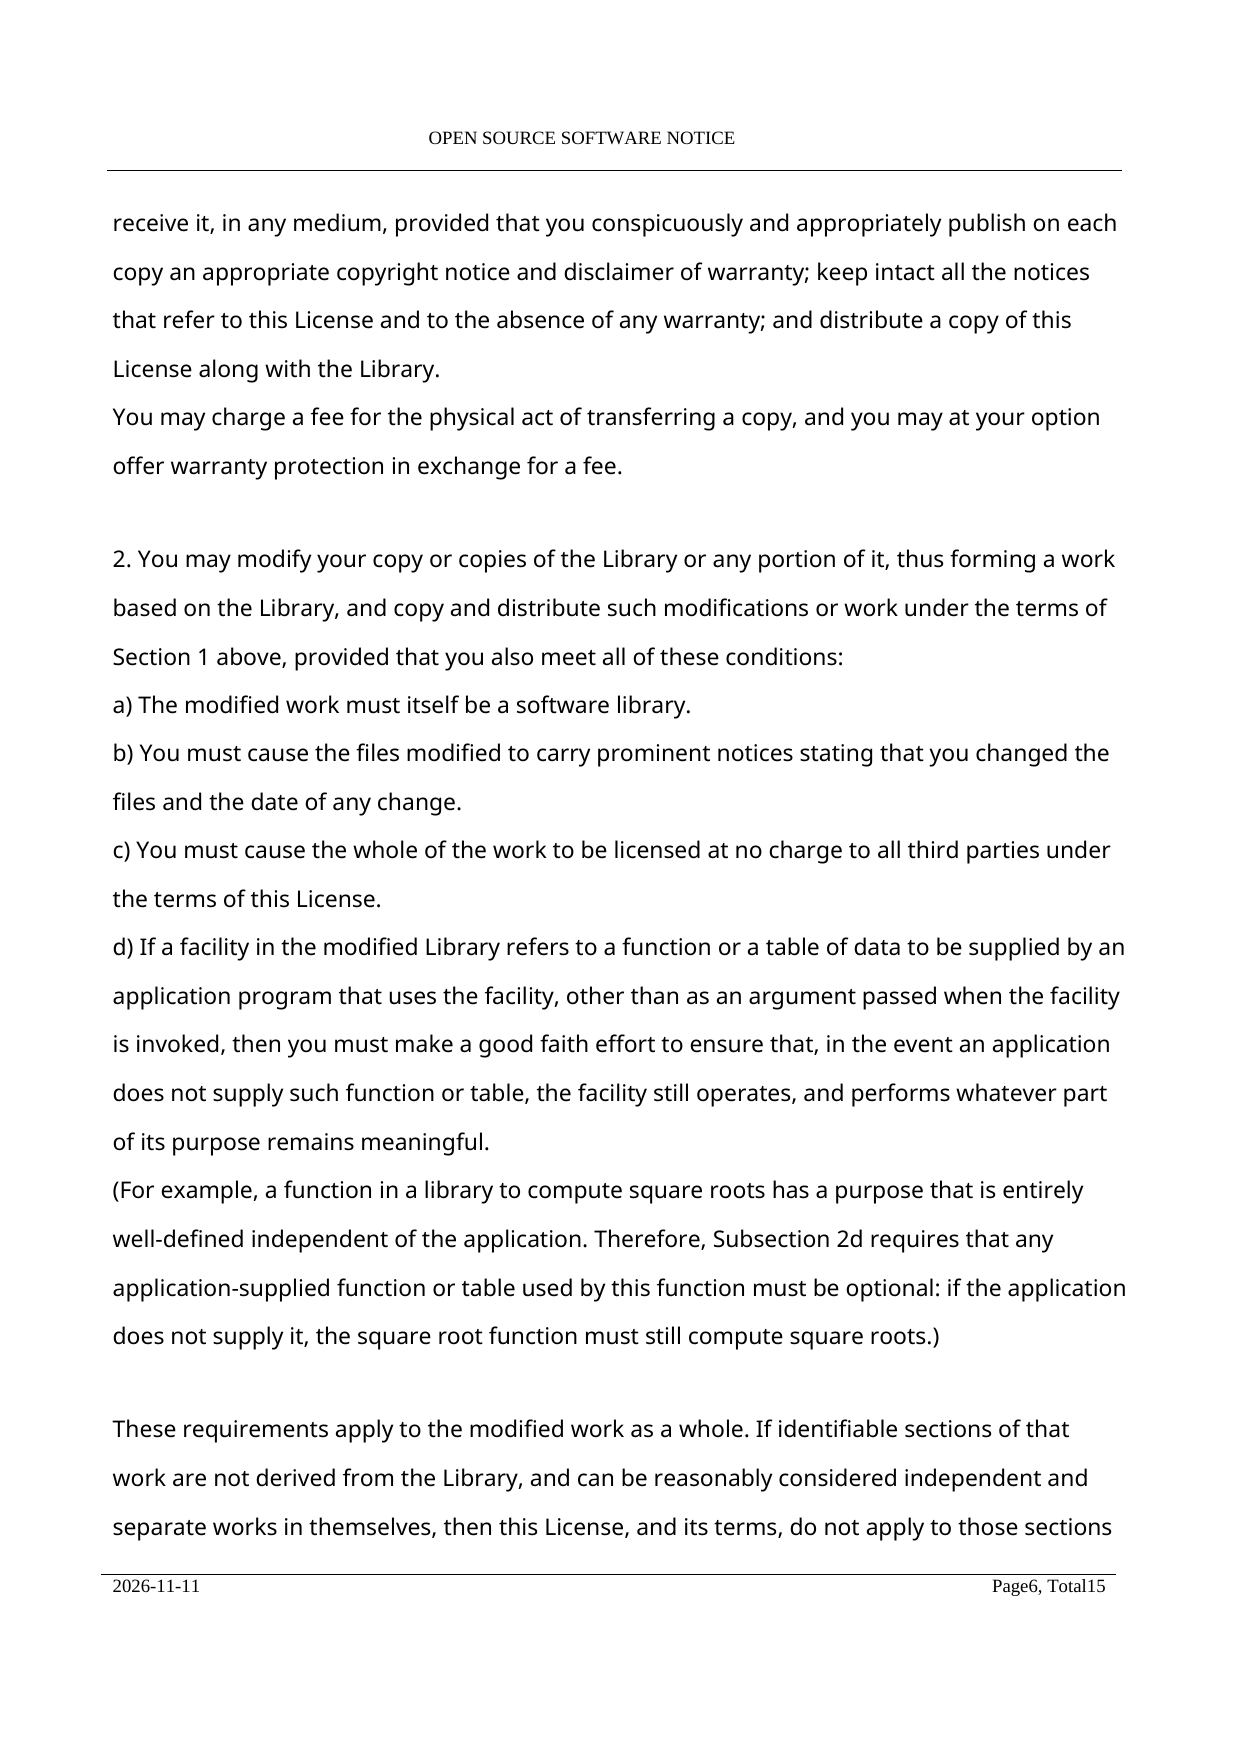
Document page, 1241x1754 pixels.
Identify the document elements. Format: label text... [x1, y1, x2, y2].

text b) You must cause the files modified to carry prominent notices stating that you changed the files and the date of any change. [112, 736, 1128, 818]
text a) The modified work must itself be a software library. [112, 688, 1128, 721]
text c) You must cause the whole of the work to be licensed at no charge to all third parties under the terms of this License. [112, 833, 1128, 914]
text 2. You may modify your copy or copies of the Library or any portion of it, thus forming a work based on the Library, and copy and distribute such modifications or work under the terms of Section 1 above, provided that you also meet all of these conditions: [112, 543, 1128, 673]
text (For example, a function in a library to compute square roots has a purpose that is entirely well-defined independent of the application. Therefore, Subsection 2d requires that any application-supplied function or table used by this function must be optional: if the application does not supply it, the square root function must still compute square roots.) [112, 1173, 1128, 1352]
text You may charge a fee for the physical act of transferring a copy, and you may at your option offer warranty protection in exchange for a fee. [112, 401, 1128, 482]
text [112, 1413, 1128, 1543]
text d) If a facility in the modified Library refers to a function or a table of data to be supplied by an application program that uses the facility, other than as an argument passed when the facility is invoked, then you must make a good faith effort to ensure that, in the event an application does not supply such function or table, the facility still operates, and performs whatever part of its purpose remains meaningful. [112, 930, 1128, 1158]
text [112, 206, 1128, 385]
